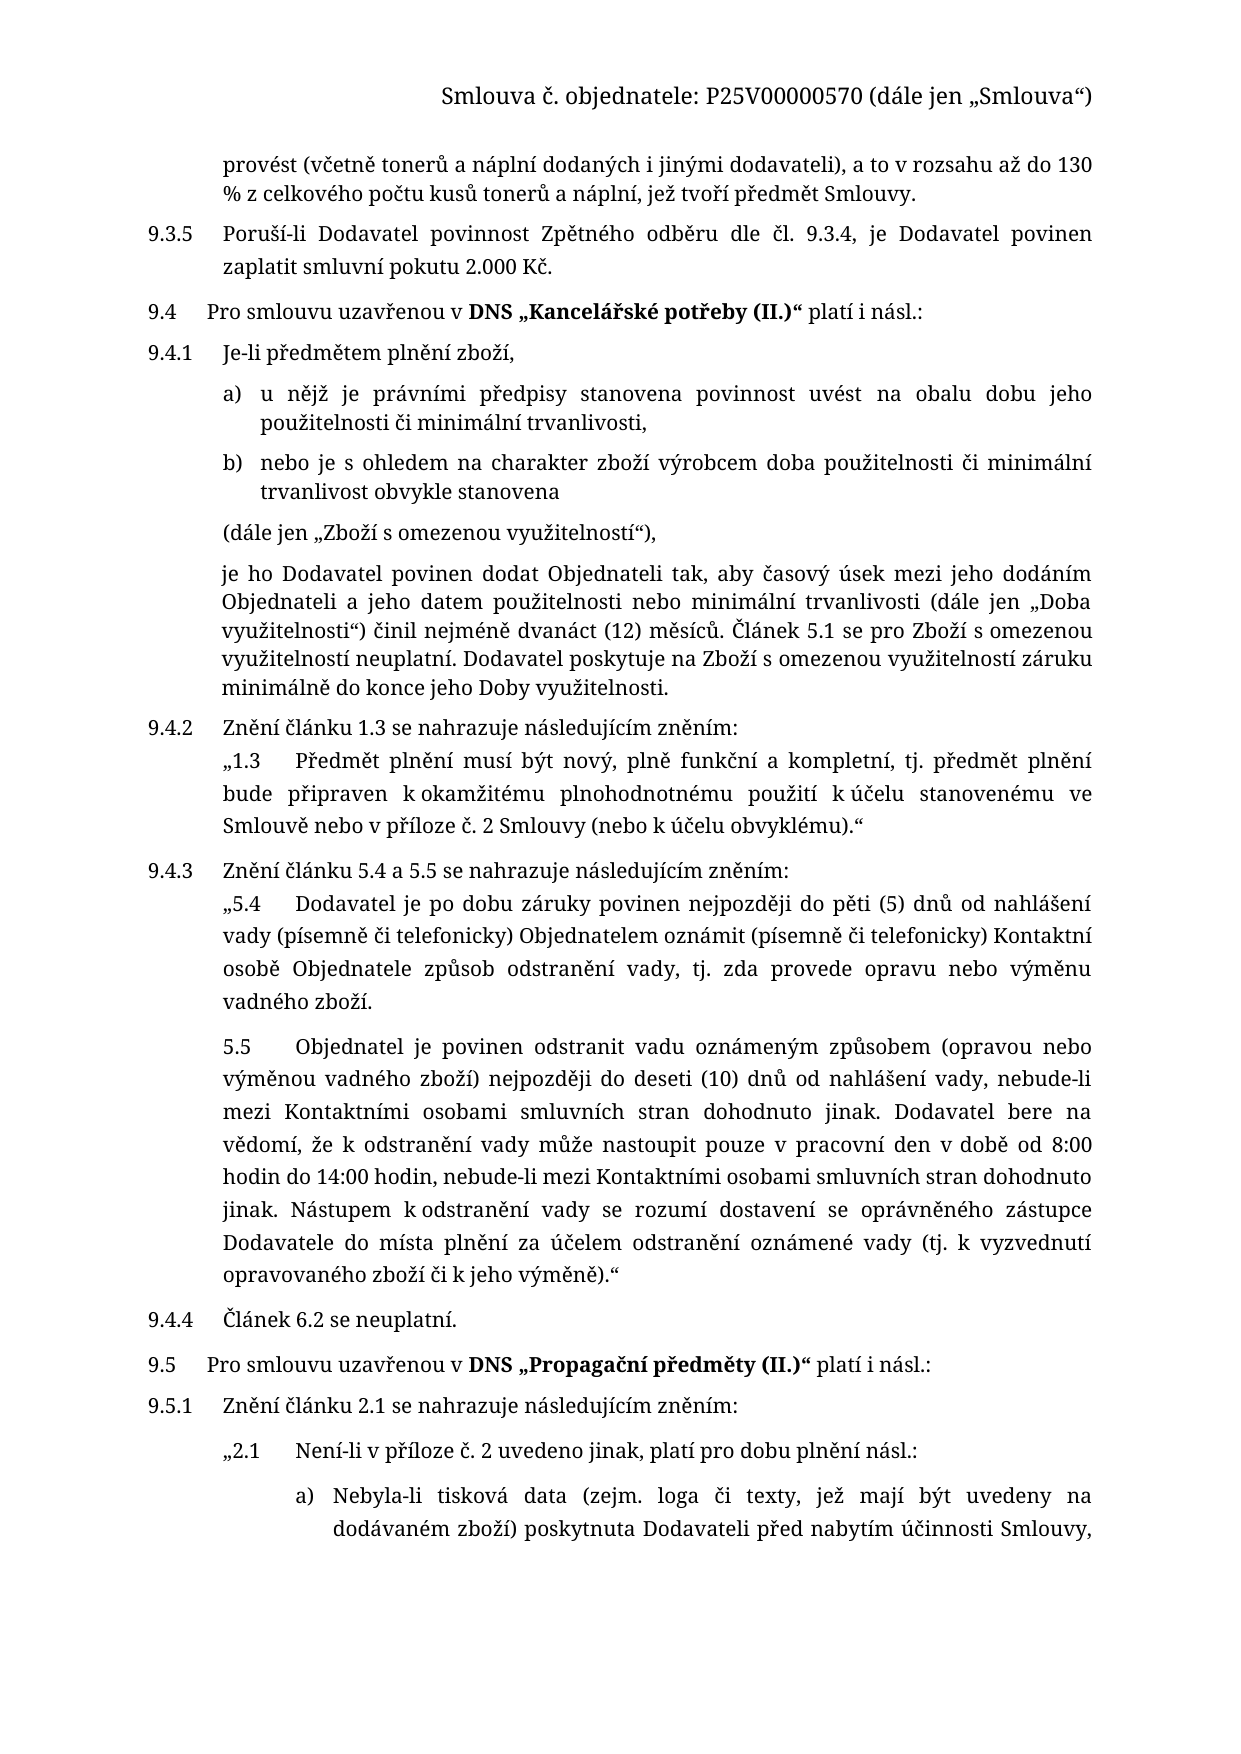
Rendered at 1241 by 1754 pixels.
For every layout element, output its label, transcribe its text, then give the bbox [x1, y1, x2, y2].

list Znění článku 1.3 se nahrazuje následujícím zněním: [148, 713, 1093, 742]
text (dále jen „Zboží s omezenou využitelností“), [223, 518, 1093, 546]
list Článek 6.2 se neuplatní. [148, 1305, 1093, 1334]
list Pro smlouvu uzavřenou v DNS „Kancelářské potřeby (II.)“ platí i násl.: [148, 297, 1093, 326]
text je ho Dodavatel povinen dodat Objednateli tak, aby časový úsek mezi jeho dodáním Objednateli a jeho datem použitelnosti nebo minimální trvanlivosti (dále jen „Doba využitelnosti“) činil nejméně dvanáct (12) měsíců. Článek 5.1 se pro Zboží s omezenou využitelností neuplatní. Dodavatel poskytuje na Zboží s omezenou využitelností záruku minimálně do konce jeho Doby využitelnosti. [221, 559, 1093, 701]
list 5.5 Objednatel je povinen odstranit vadu oznámeným způsobem (opravou nebo výměnou vadného zboží) nejpozději do deseti (10) dnů od nahlášení vady, nebude-li mezi Kontaktními osobami smluvních stran dohodnuto jinak. Dodavatel bere na vědomí, že k odstranění vady může nastoupit pouze v pracovní den v době od 8:00 hodin do 14:00 hodin, nebude-li mezi Kontaktními osobami smluvních stran dohodnuto jinak. Nástupem k odstranění vady se rozumí dostavení se oprávněného zástupce Dodavatele do místa plnění za účelem odstranění oznámené vady (tj. k vyzvednutí opravovaného zboží či k jeho výměně).“ [223, 1032, 1093, 1289]
list Je-li předmětem plnění zboží, [148, 338, 1093, 367]
list Znění článku 5.4 a 5.5 se nahrazuje následujícím zněním: [148, 856, 1093, 885]
list nebo je s ohledem na charakter zboží výrobcem doba použitelnosti či minimální trvanlivost obvykle stanovena [223, 448, 1093, 505]
list Poruší-li Dodavatel povinnost Zpětného odběru dle čl. 9.3.4, je Dodavatel povinen zaplatit smluvní pokutu 2.000 Kč. [148, 219, 1093, 281]
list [148, 150, 1093, 207]
list „2.1 Není-li v příloze č. 2 uvedeno jinak, platí pro dobu plnění násl.: [223, 1436, 1093, 1465]
list „5.4 Dodavatel je po dobu záruky povinen nejpozději do pěti (5) dnů od nahlášení vady (písemně či telefonicky) Objednatelem oznámit (písemně či telefonicky) Kontaktní osobě Objednatele způsob odstranění vady, tj. zda provede opravu nebo výměnu vadného zboží. [223, 889, 1093, 1015]
list u nějž je právními předpisy stanovena povinnost uvést na obalu dobu jeho použitelnosti či minimální trvanlivosti, [223, 379, 1093, 436]
list Znění článku 2.1 se nahrazuje následujícím zněním: [148, 1391, 1093, 1420]
list Pro smlouvu uzavřenou v DNS „Propagační předměty (II.)“ platí i násl.: [148, 1350, 1093, 1379]
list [295, 1482, 1093, 1543]
list „1.3 Předmět plnění musí být nový, plně funkční a kompletní, tj. předmět plnění bude připraven k okamžitému plnohodnotnému použití k účelu stanovenému ve Smlouvě nebo v příloze č. 2 Smlouvy (nebo k účelu obvyklému).“ [223, 746, 1093, 840]
